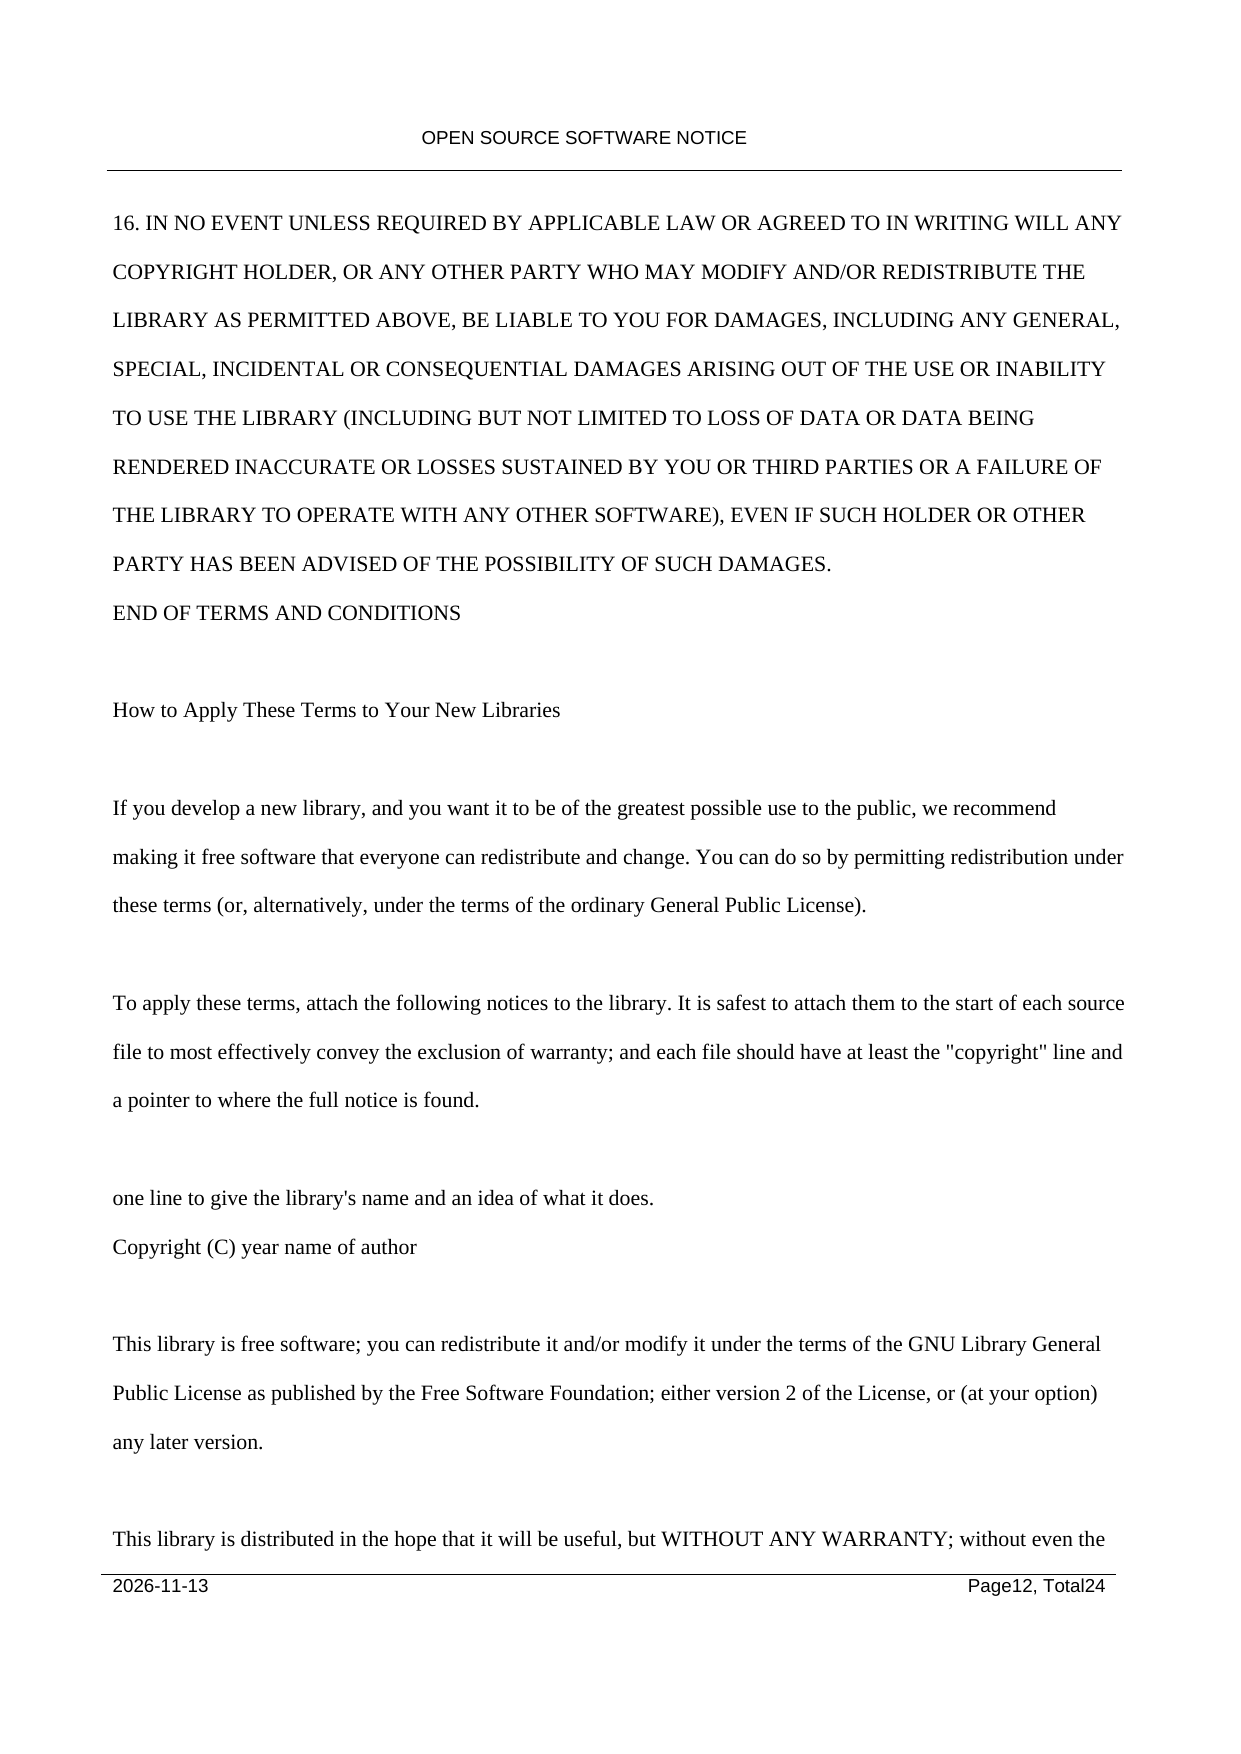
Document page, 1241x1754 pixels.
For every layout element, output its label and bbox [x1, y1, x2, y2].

text [112, 206, 1128, 1555]
